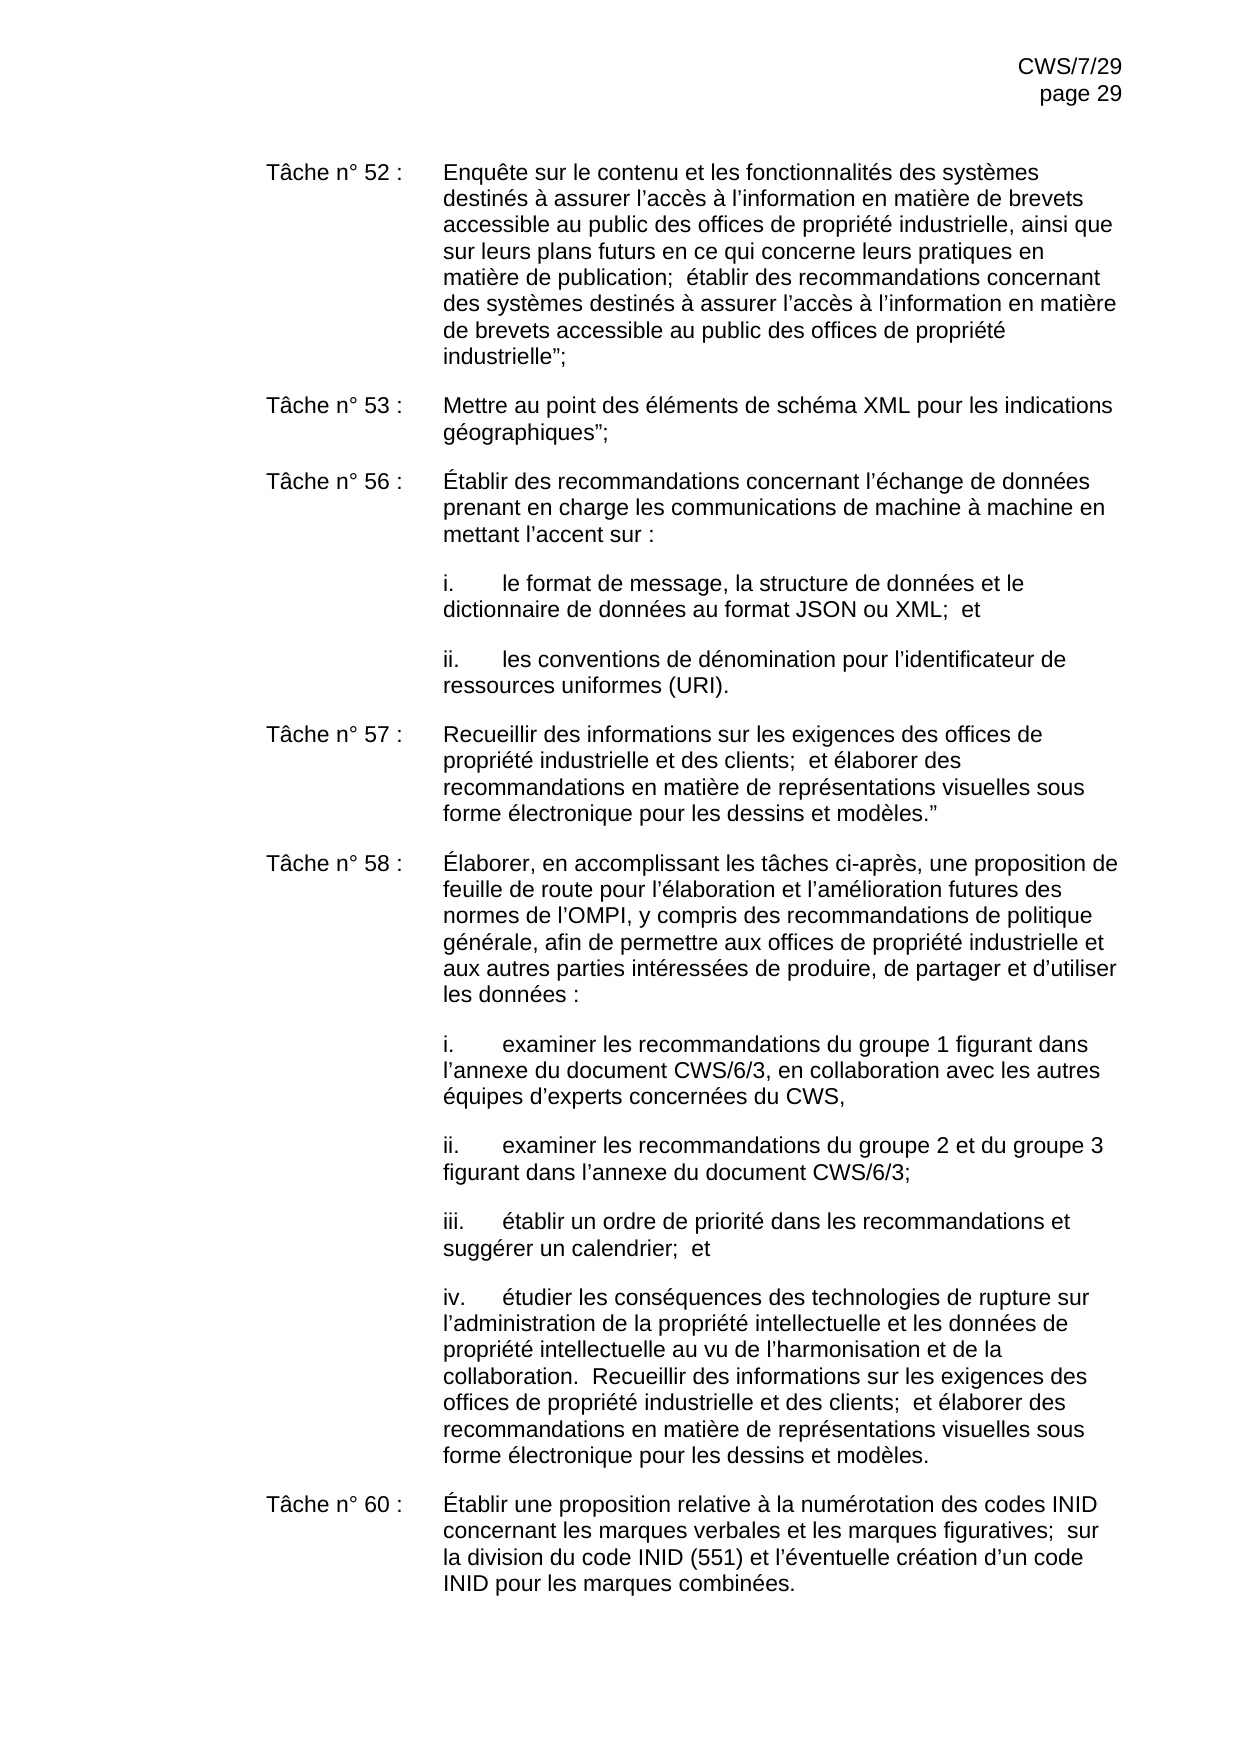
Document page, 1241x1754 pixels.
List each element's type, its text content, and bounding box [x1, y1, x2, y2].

list Tâche n° 60 : Établir une proposition relative à la numérotation des codes INID concernant les marques verbales et les marques figuratives; sur la division du code INID (551) et l’éventuelle création d’un code INID pour les marques combinées. [266, 1491, 1122, 1597]
list Tâche n° 57 : Recueillir des informations sur les exigences des offices de propriété industrielle et des clients; et élaborer des recommandations en matière de représentations visuelles sous forme électronique pour les dessins et modèles.” [266, 721, 1122, 827]
list iii. établir un ordre de priorité dans les recommandations et suggérer un calendrier; et [443, 1208, 1122, 1261]
list ii. examiner les recommandations du groupe 2 et du groupe 3 figurant dans l’annexe du document CWS/6/3; [443, 1132, 1122, 1185]
list i. examiner les recommandations du groupe 1 figurant dans l’annexe du document CWS/6/3, en collaboration avec les autres équipes d’experts concernées du CWS, [443, 1031, 1122, 1109]
list ii. les conventions de dénomination pour l’identificateur de ressources uniformes (URI). [443, 646, 1122, 698]
list Tâche n° 52 : Enquête sur le contenu et les fonctionnalités des systèmes destinés à assurer l’accès à l’information en matière de brevets accessible au public des offices de propriété industrielle, ainsi que sur leurs plans futurs en ce qui concerne leurs pratiques en matière de publication; établir des recommandations concernant des systèmes destinés à assurer l’accès à l’information en matière de brevets accessible au public des offices de propriété industrielle”; [266, 158, 1122, 369]
list Tâche n° 56 : Établir des recommandations concernant l’échange de données prenant en charge les communications de machine à machine en mettant l’accent sur : [266, 468, 1122, 547]
list Tâche n° 53 : Mettre au point des éléments de schéma XML pour les indications géographiques”; [266, 392, 1122, 445]
list iv. étudier les conséquences des technologies de rupture sur l’administration de la propriété intellectuelle et les données de propriété intellectuelle au vu de l’harmonisation et de la collaboration. Recueillir des informations sur les exigences des offices de propriété industrielle et des clients; et élaborer des recommandations en matière de représentations visuelles sous forme électronique pour les dessins et modèles. [443, 1284, 1122, 1468]
list i. le format de message, la structure de données et le dictionnaire de données au format JSON ou XML; et [443, 570, 1122, 623]
list Tâche n° 58 : Élaborer, en accomplissant les tâches ci-après, une proposition de feuille de route pour l’élaboration et l’amélioration futures des normes de l’OMPI, y compris des recommandations de politique générale, afin de permettre aux offices de propriété industrielle et aux autres parties intéressées de produire, de partager et d’utiliser les données : [266, 849, 1122, 1008]
